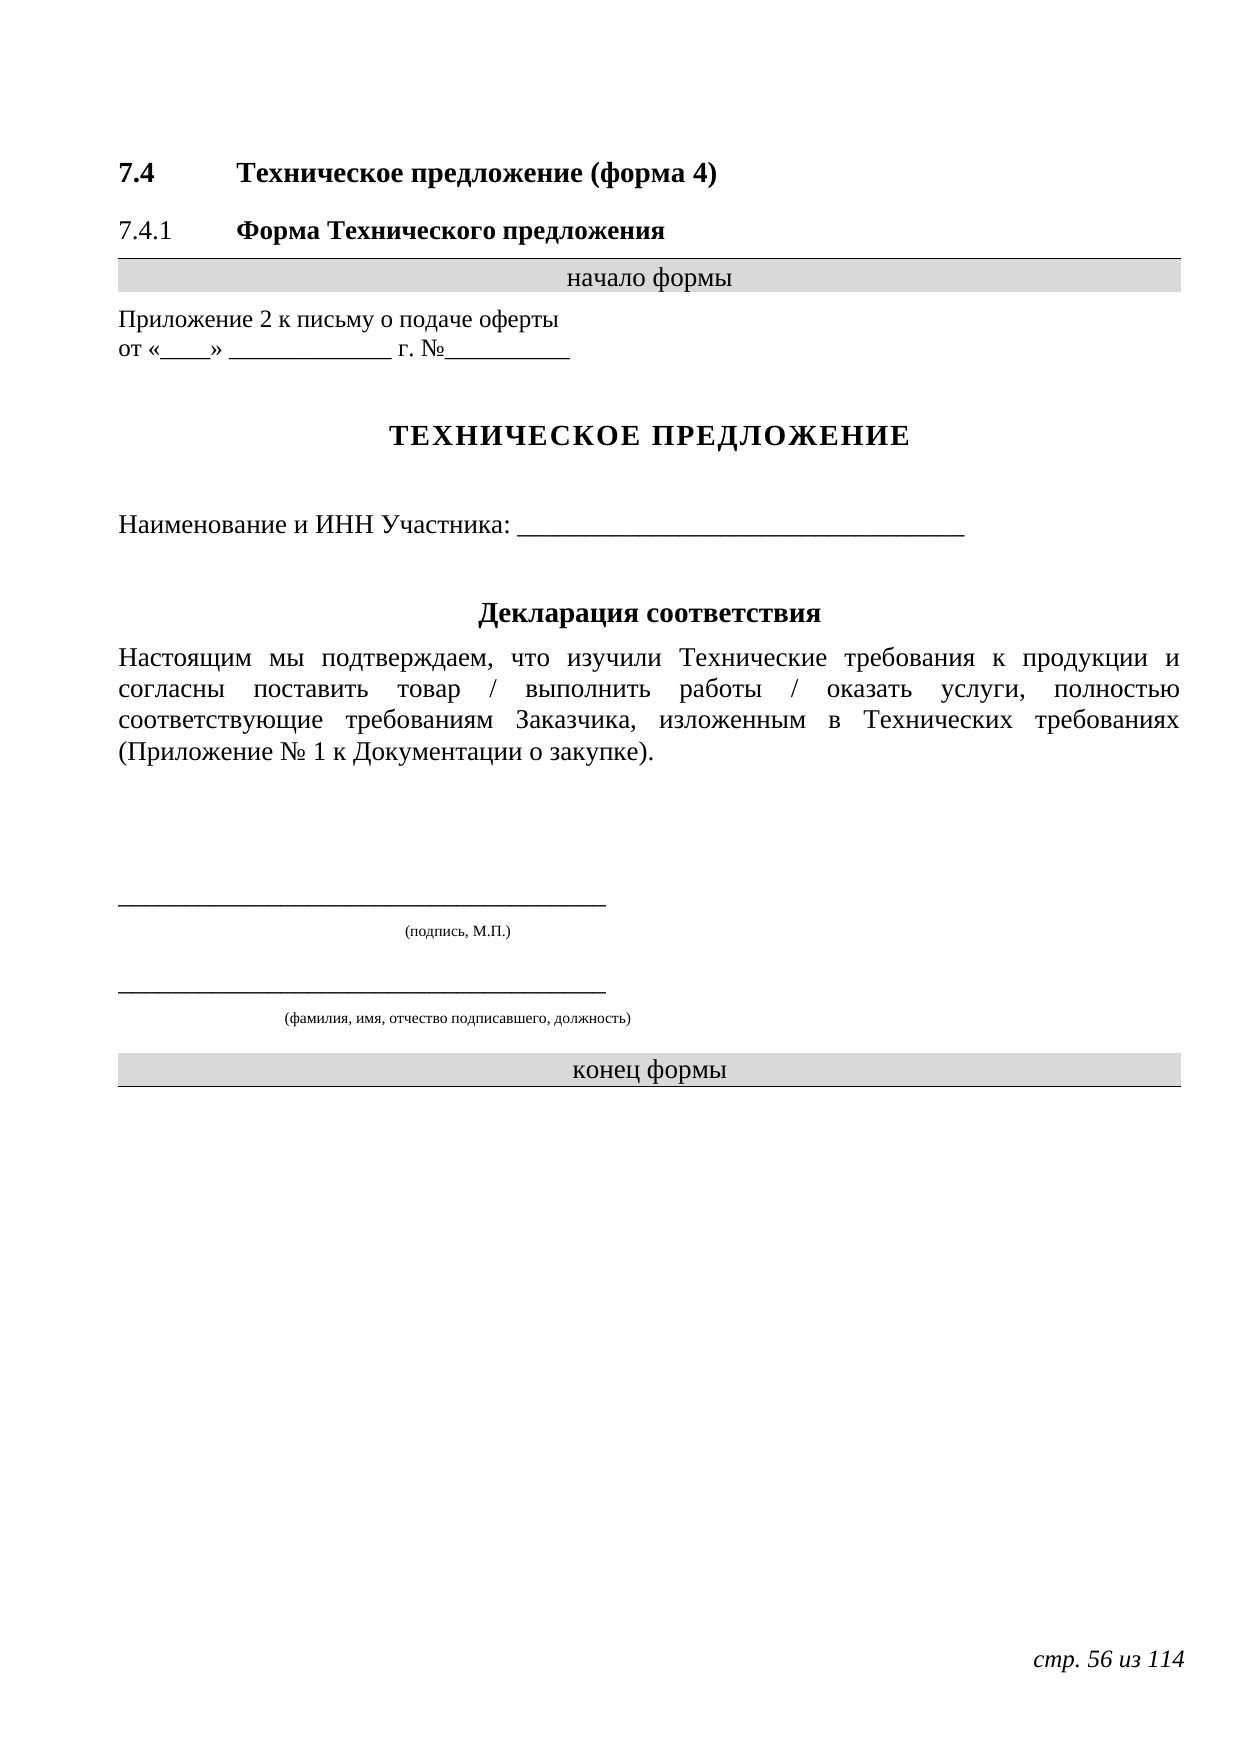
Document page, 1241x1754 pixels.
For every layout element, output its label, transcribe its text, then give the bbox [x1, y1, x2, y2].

text Приложение 2 к письму о подаче оферты от «____» _____________ г. №__________ [118, 304, 1181, 362]
text Настоящим мы подтверждаем, что изучили Технические требования к продукции и согласны поставить товар / выполнить работы / оказать услуги, полностью соответствующие требованиям Заказчика, изложенным в Технических требованиях (Приложение № 1 к Документации о закупке). [118, 641, 1181, 766]
text конец формы [118, 1053, 1181, 1086]
text (подпись, М.П.) [118, 922, 797, 953]
text Наименование и ИНН Участника: _________________________________ [118, 508, 1181, 539]
text Техническое предложение [118, 418, 1181, 452]
subtitle Техническое предложение (форма 4) [118, 156, 1181, 189]
text Декларация соответствия [118, 595, 1181, 629]
text ____________________________________ [118, 878, 1181, 909]
text начало формы [118, 259, 1181, 292]
text Форма Технического предложения [118, 214, 1181, 245]
text ____________________________________ [118, 965, 1181, 997]
text (фамилия, имя, отчество подписавшего, должность) [118, 1009, 797, 1040]
